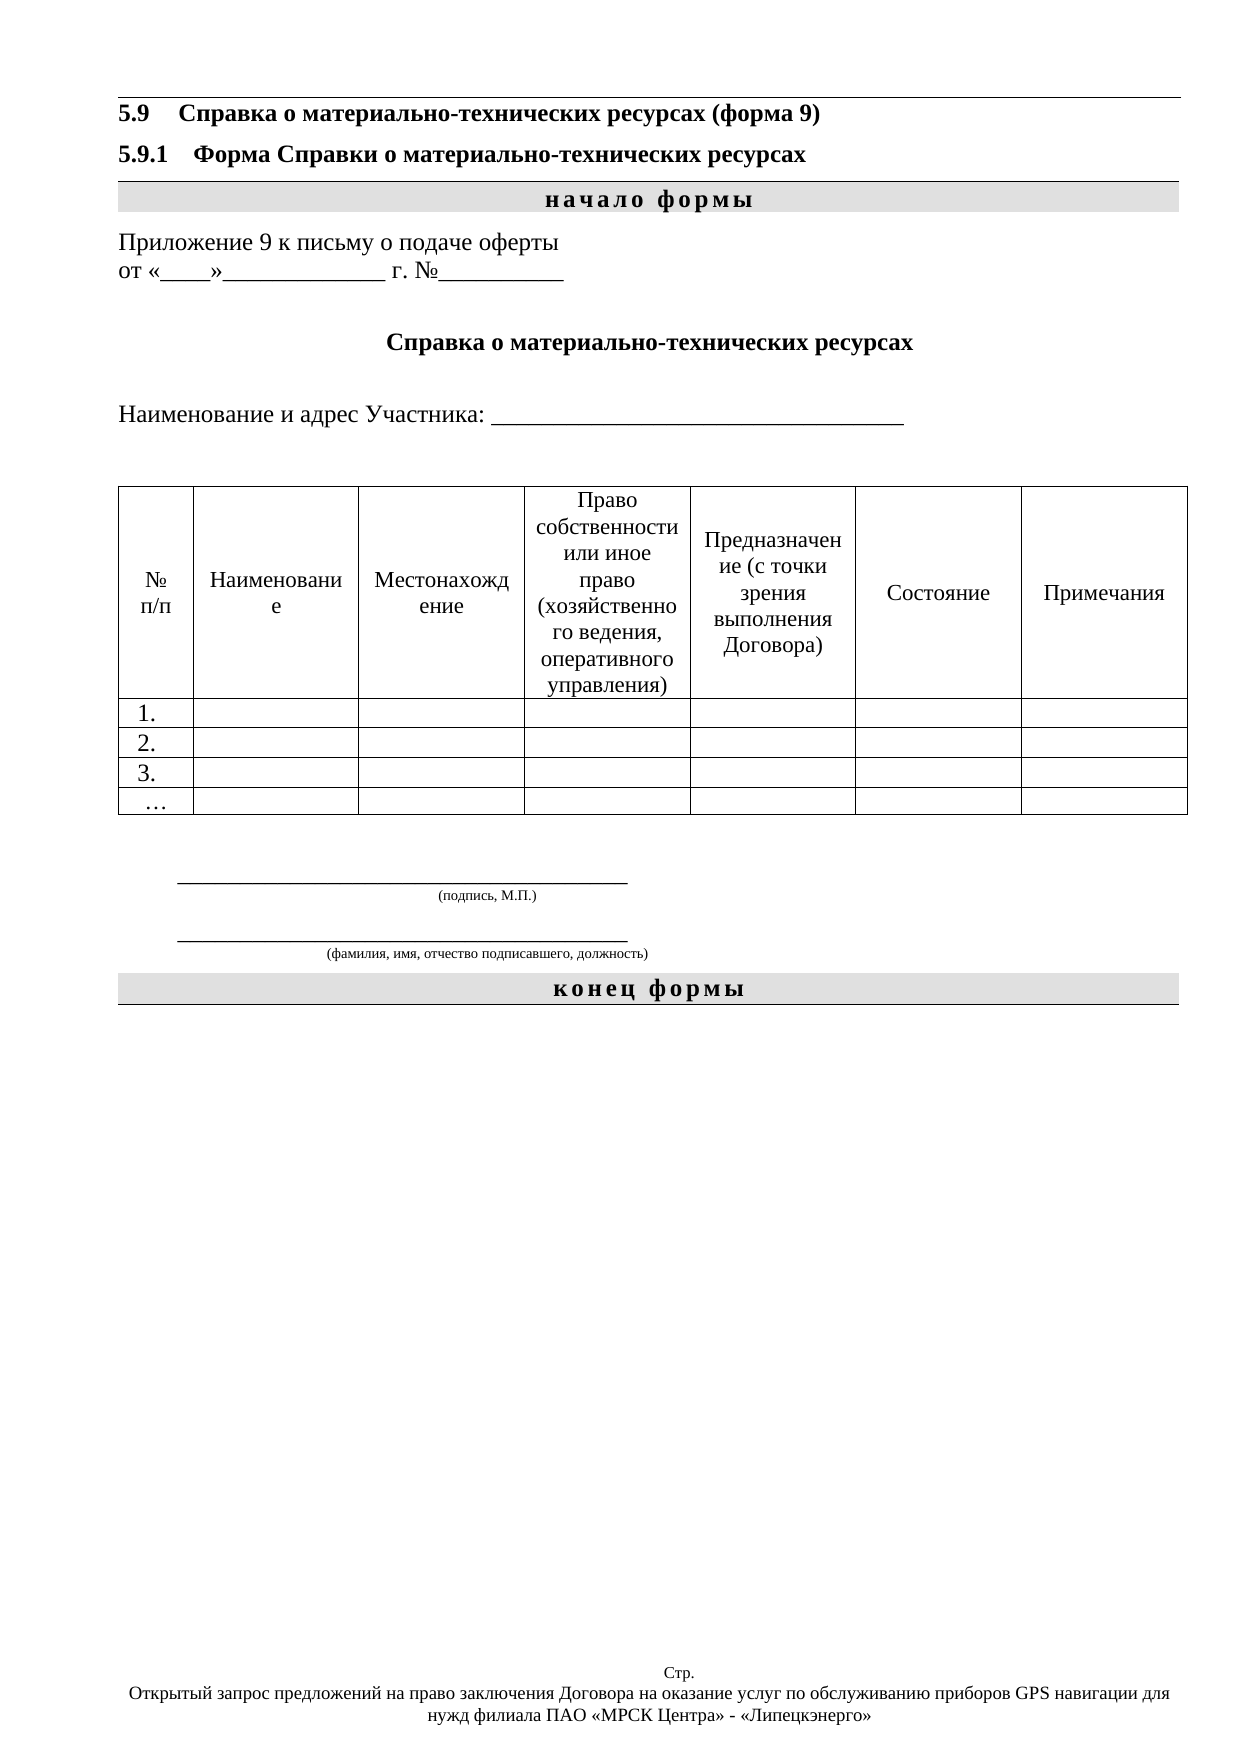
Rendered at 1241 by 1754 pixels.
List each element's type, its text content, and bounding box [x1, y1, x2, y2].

table_cell [525, 758, 690, 787]
text ____________________________________ [118, 858, 1181, 887]
table_cell [691, 758, 855, 787]
table_cell [525, 788, 690, 814]
text Приложение 9 к письму о подаче оферты от «____»_____________ г. №__________ [118, 227, 1181, 284]
text (подпись, М.П.) [118, 887, 797, 916]
table_cell [119, 758, 193, 787]
table_cell [194, 788, 358, 814]
table_header Состояние [856, 487, 1021, 697]
table_cell [1022, 699, 1187, 727]
table_cell [194, 699, 358, 727]
table_cell [359, 788, 524, 814]
table_cell [359, 728, 524, 757]
table_header Местонахождение [359, 487, 524, 697]
table_cell [1022, 758, 1187, 787]
table_header Наименование [194, 487, 358, 697]
table_cell [691, 788, 855, 814]
table_cell [691, 699, 855, 727]
text Справка о материально-технических ресурсах [118, 327, 1181, 356]
table_cell [194, 758, 358, 787]
table_cell [856, 699, 1021, 727]
table_cell [359, 758, 524, 787]
table_header Примечания [1022, 487, 1187, 697]
text начало формы [118, 182, 1179, 212]
text (фамилия, имя, отчество подписавшего, должность) [118, 944, 797, 973]
table_header Право собственности или иное право (хозяйственного ведения, оперативного управления) [525, 487, 690, 697]
text ____________________________________ [118, 916, 1181, 944]
table_header Предназначение (с точки зрения выполнения Договора) [691, 487, 855, 697]
subtitle Форма Справки о материально-технических ресурсах [118, 139, 1181, 168]
text конец формы [118, 973, 1179, 1004]
table_cell [856, 758, 1021, 787]
table_cell … [119, 788, 193, 814]
table_cell [856, 788, 1021, 814]
table_cell [359, 699, 524, 727]
table_cell [119, 699, 193, 727]
table_header № п/п [119, 487, 193, 697]
table_cell [856, 728, 1021, 757]
text Наименование и адрес Участника: _________________________________ [118, 399, 1181, 428]
subtitle Справка о материально-технических ресурсах (форма 9) [118, 98, 1181, 127]
table_cell [525, 728, 690, 757]
table_cell [525, 699, 690, 727]
table_cell [194, 728, 358, 757]
table_cell [1022, 788, 1187, 814]
table_cell [691, 728, 855, 757]
table_cell [119, 728, 193, 757]
table_cell [1022, 728, 1187, 757]
